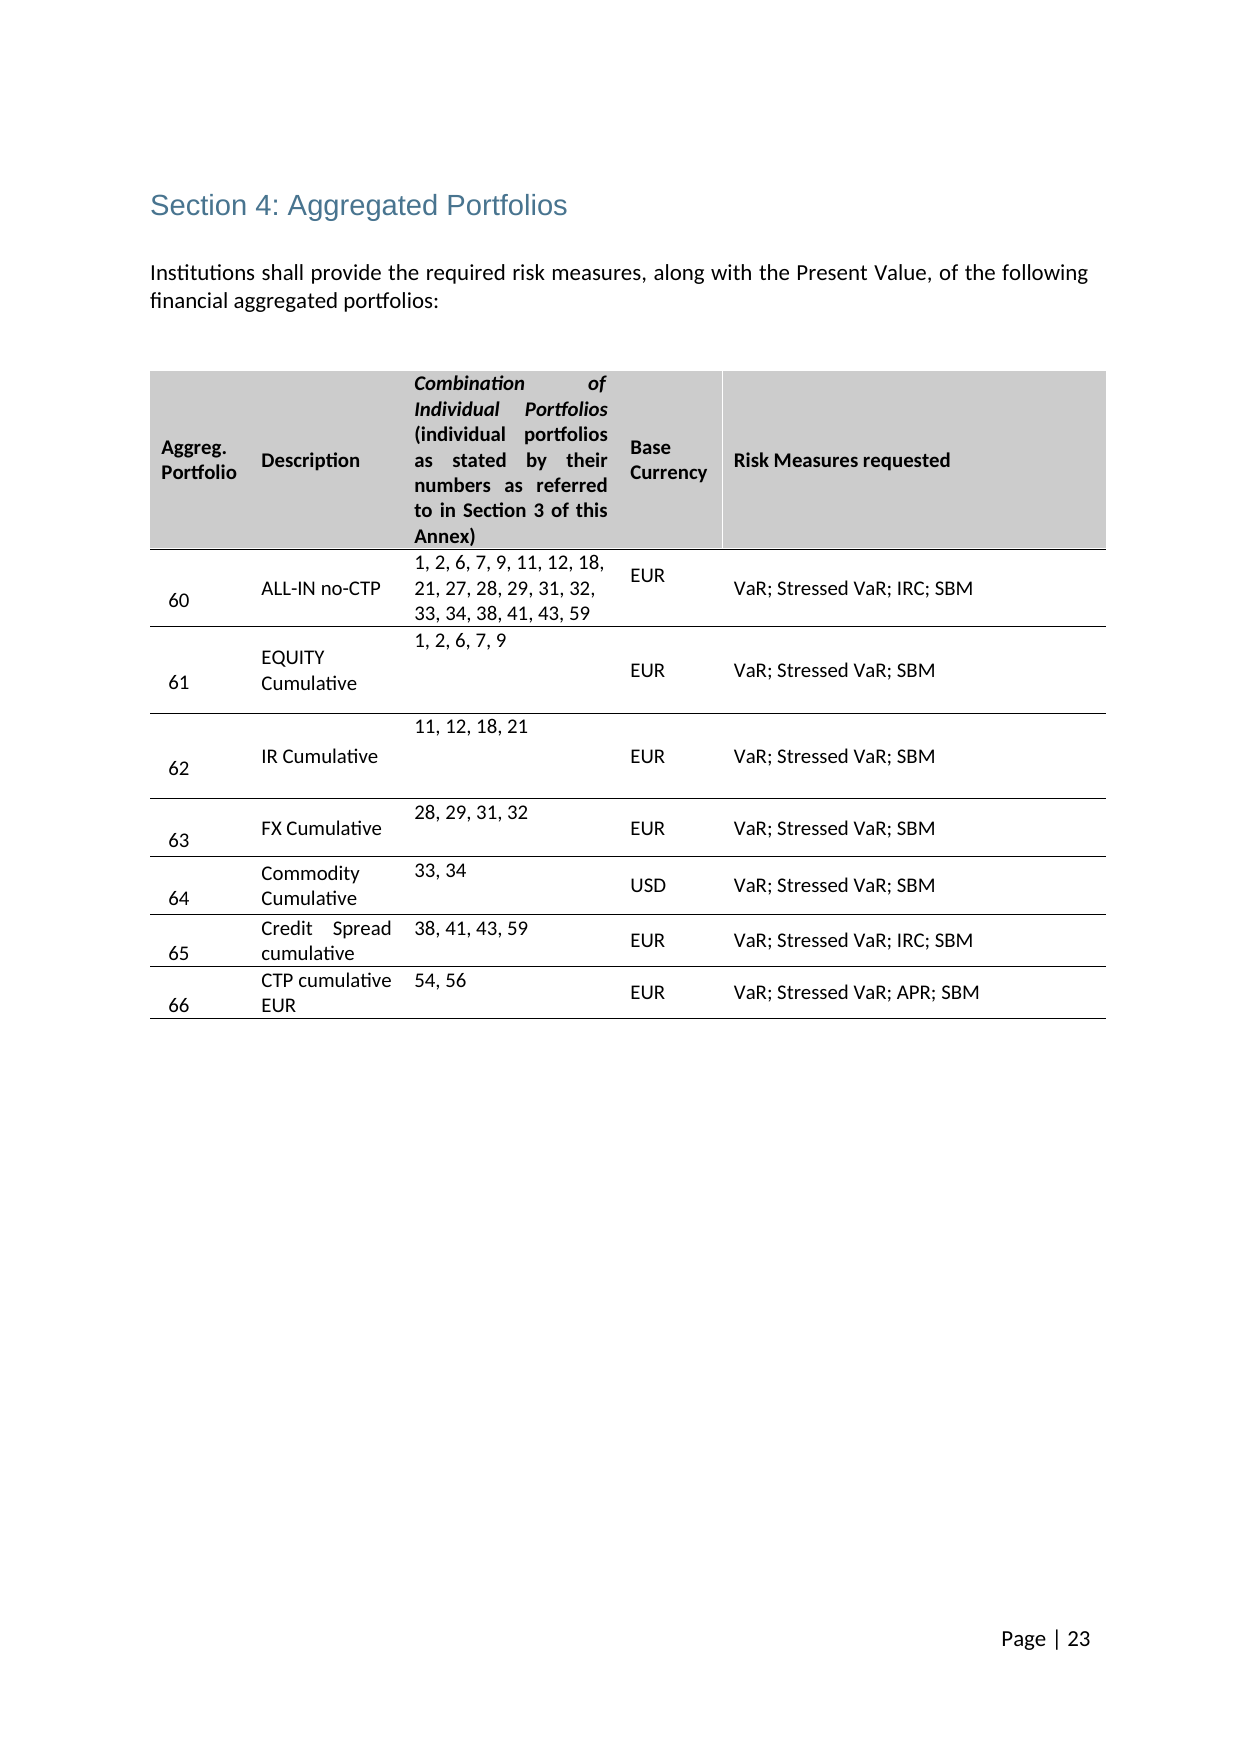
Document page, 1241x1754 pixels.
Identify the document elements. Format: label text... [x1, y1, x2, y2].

table_cell VaR; Stressed VaR; SBM [723, 857, 1106, 914]
table_cell EUR [619, 714, 722, 798]
table_cell VaR; Stressed VaR; SBM [723, 627, 1106, 713]
table_cell 54, 56 [403, 967, 619, 1018]
table_header Risk Measures requested [723, 371, 1106, 548]
table_cell EUR [619, 915, 722, 966]
table_cell [150, 714, 250, 798]
table_cell FX Cumulative [250, 799, 403, 856]
table_cell 11, 12, 18, 21 [403, 714, 619, 798]
table_cell EQUITY Cumulative [250, 627, 403, 713]
table_cell [150, 857, 250, 914]
table_cell EUR [619, 967, 722, 1018]
table_cell 1, 2, 6, 7, 9 [403, 627, 619, 713]
table_cell EUR [619, 799, 722, 856]
table_cell [150, 627, 250, 713]
table_cell ALL-IN no-CTP [250, 550, 403, 626]
table_cell 1, 2, 6, 7, 9, 11, 12, 18, 21, 27, 28, 29, 31, 32, 33, 34, 38, 41, 43, 59 [403, 550, 619, 626]
table_cell VaR; Stressed VaR; SBM [723, 799, 1106, 856]
text Institutions shall provide the required risk measures, along with the Present Value, of the following financial aggregated portfolios: [150, 258, 1090, 314]
table_cell 28, 29, 31, 32 [403, 799, 619, 856]
table_header Aggreg. Portfolio [150, 371, 250, 548]
subtitle Section 4: Aggregated Portfolios [150, 187, 1090, 221]
table_cell CTP cumulative EUR [250, 967, 403, 1018]
table_cell VaR; Stressed VaR; APR; SBM [723, 967, 1106, 1018]
table_cell Credit Spread cumulative [250, 915, 403, 966]
table_header Description [250, 371, 403, 548]
table_cell Commodity Cumulative [250, 857, 403, 914]
table_cell EUR [619, 550, 722, 626]
table_cell 33, 34 [403, 857, 619, 914]
table_cell 38, 41, 43, 59 [403, 915, 619, 966]
table_cell [150, 967, 250, 1018]
table_cell [150, 550, 250, 626]
table_cell VaR; Stressed VaR; SBM [723, 714, 1106, 798]
table_cell VaR; Stressed VaR; IRC; SBM [723, 915, 1106, 966]
table_cell VaR; Stressed VaR; IRC; SBM [723, 550, 1106, 626]
table_cell [150, 799, 250, 856]
table_cell USD [619, 857, 722, 914]
table_cell [150, 915, 250, 966]
table_cell IR Cumulative [250, 714, 403, 798]
table_cell EUR [619, 627, 722, 713]
table_header Base Currency [619, 371, 722, 548]
table_header Combination of Individual Portfolios (individual portfolios as stated by their numbers as referred to in Section 3 of this Annex) [403, 371, 619, 548]
